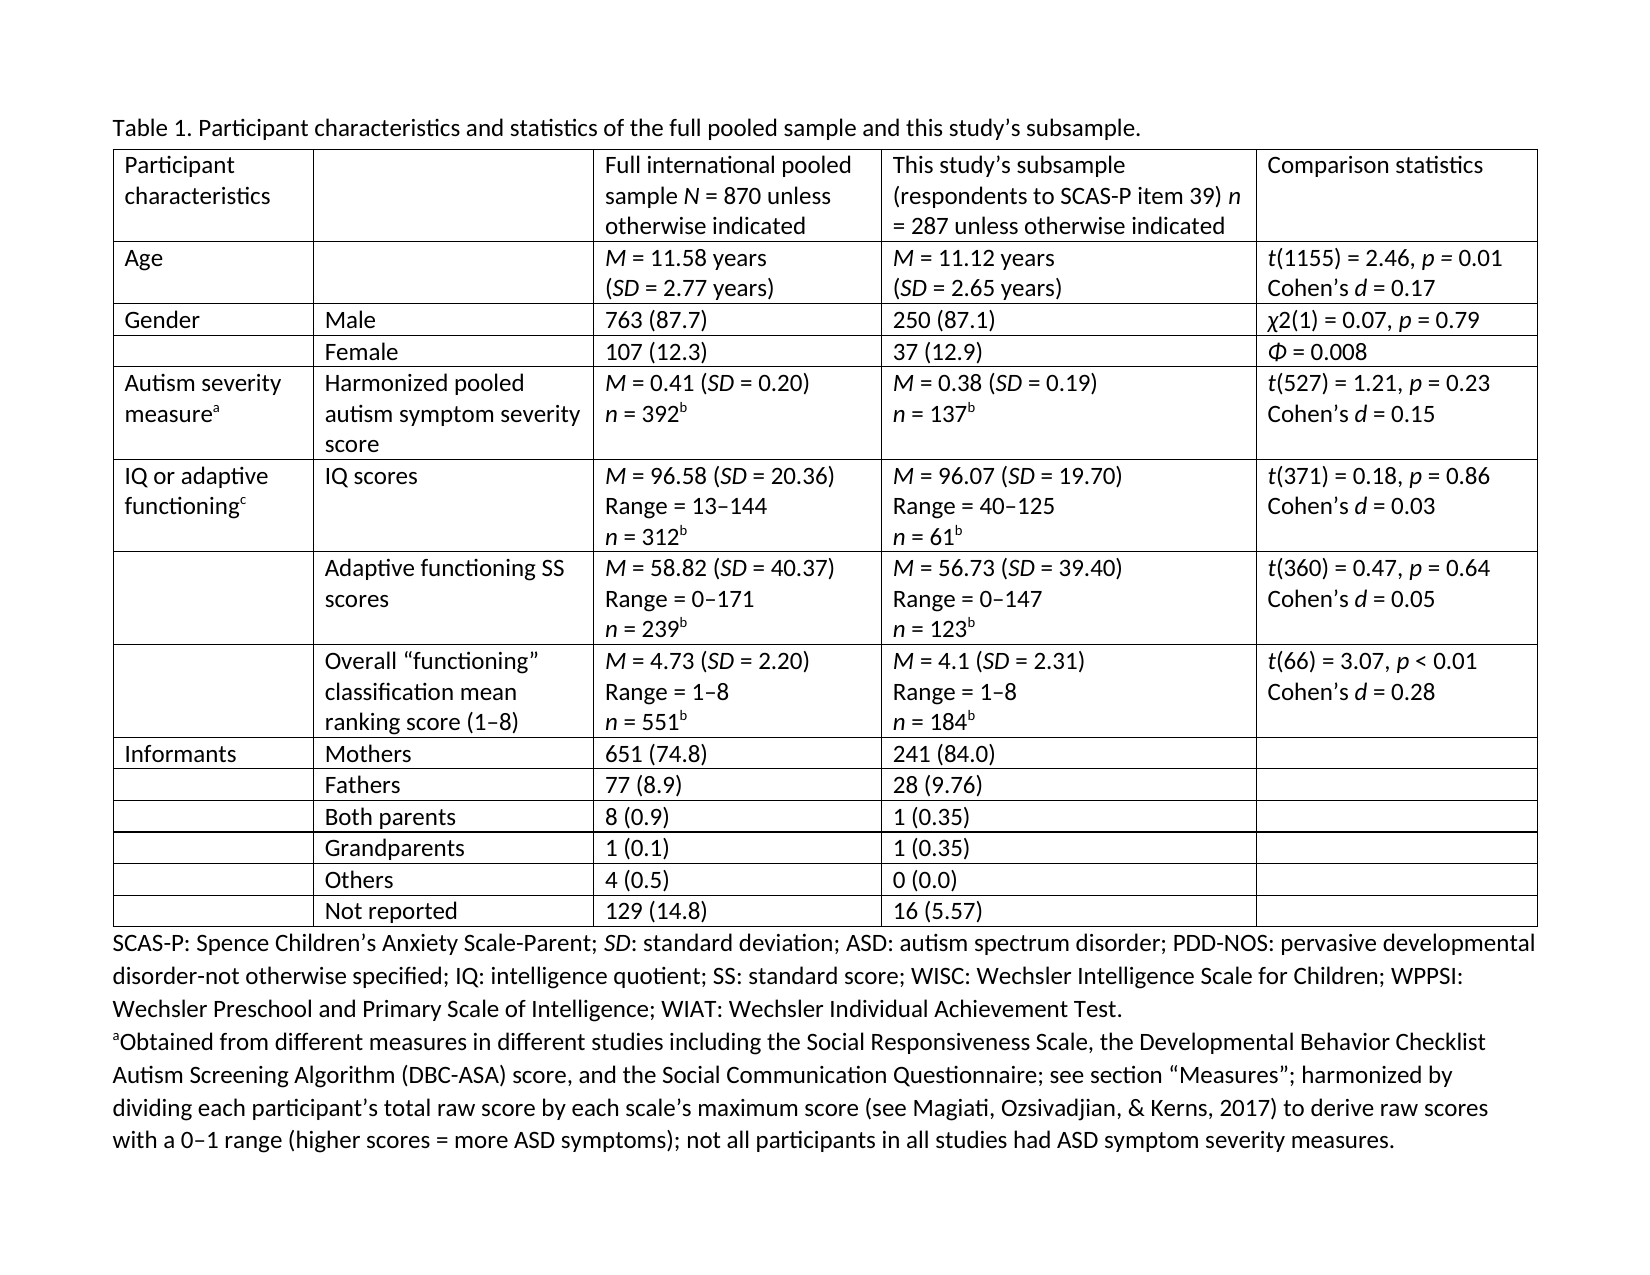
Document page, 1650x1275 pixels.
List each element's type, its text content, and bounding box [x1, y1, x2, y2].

table_cell t(527) = 1.21, p = 0.23 Cohen’s d = 0.15 [1257, 367, 1537, 459]
table_cell [314, 242, 593, 303]
table_cell [1257, 769, 1537, 800]
table_cell t(371) = 0.18, p = 0.86 Cohen’s d = 0.03 [1257, 460, 1537, 551]
table_cell 1 (0.35) [882, 801, 1256, 831]
table_cell t(1155) = 2.46, p = 0.01 Cohen’s d = 0.17 [1257, 242, 1537, 303]
text Table 1. Participant characteristics and statistics of the full pooled sample and this study’s subsample. [112, 112, 1537, 143]
table_cell 1 (0.35) [882, 833, 1256, 863]
table_cell Not reported [314, 896, 593, 926]
table_cell M = 4.73 (SD = 2.20) Range = 1–8 n = 551b [594, 645, 881, 737]
table_cell [1257, 738, 1537, 768]
table_cell IQ scores [314, 460, 593, 551]
table_header This study’s subsample (respondents to SCAS-P item 39) n = 287 unless otherwise indicated [882, 150, 1256, 241]
table_cell M = 58.82 (SD = 40.37) Range = 0–171 n = 239b [594, 552, 881, 644]
table_cell 28 (9.76) [882, 769, 1256, 800]
table_cell [114, 769, 313, 800]
table_cell Φ = 0.008 [1257, 336, 1537, 366]
table_cell 4 (0.5) [594, 864, 881, 894]
table_cell 1 (0.1) [594, 833, 881, 863]
table_cell 241 (84.0) [882, 738, 1256, 768]
table_cell [1257, 833, 1537, 863]
table_cell M = 0.38 (SD = 0.19) n = 137b [882, 367, 1256, 459]
table_cell 77 (8.9) [594, 769, 881, 800]
text SCAS-P: Spence Children’s Anxiety Scale-Parent; SD: standard deviation; ASD: autism spectrum disorder; PDD-NOS: pervasive developmental disorder-not otherwise specified; IQ: intelligence quotient; SS: standard score; WISC: Wechsler Intelligence Scale for Children; WPPSI: Wechsler Preschool and Primary Scale of Intelligence; WIAT: Wechsler Individual Achievement Test. [112, 927, 1537, 1023]
table_cell M = 11.58 years (SD = 2.77 years) [594, 242, 881, 303]
table_cell Adaptive functioning SS scores [314, 552, 593, 644]
table_cell [1257, 896, 1537, 926]
table_cell χ2(1) = 0.07, p = 0.79 [1257, 304, 1537, 335]
table_header Comparison statistics [1257, 150, 1537, 241]
table_cell Others [314, 864, 593, 894]
table_cell 250 (87.1) [882, 304, 1256, 335]
table_cell M = 96.07 (SD = 19.70) Range = 40–125 n = 61b [882, 460, 1256, 551]
table_cell 763 (87.7) [594, 304, 881, 335]
text aObtained from different measures in different studies including the Social Responsiveness Scale, the Developmental Behavior Checklist Autism Screening Algorithm (DBC-ASA) score, and the Social Communication Questionnaire; see section “Measures”; harmonized by dividing each participant’s total raw score by each scale’s maximum score (see Magiati, Ozsivadjian, & Kerns, 2017) to derive raw scores with a 0–1 range (higher scores = more ASD symptoms); not all participants in all studies had ASD symptom severity measures. [112, 1026, 1537, 1155]
table_cell [114, 801, 313, 831]
table_cell 651 (74.8) [594, 738, 881, 768]
table_cell 16 (5.57) [882, 896, 1256, 926]
table_cell Overall “functioning” classification mean ranking score (1–8) [314, 645, 593, 737]
table_cell Gender [114, 304, 313, 335]
table_header Participant characteristics [114, 150, 313, 241]
table_cell [1257, 801, 1537, 831]
table_cell Age [114, 242, 313, 303]
table_cell t(66) = 3.07, p < 0.01 Cohen’s d = 0.28 [1257, 645, 1537, 737]
table_cell 37 (12.9) [882, 336, 1256, 366]
table_cell Grandparents [314, 833, 593, 863]
table_cell Mothers [314, 738, 593, 768]
table_cell [1257, 864, 1537, 894]
table_cell IQ or adaptive functioningc [114, 460, 313, 551]
table_cell [114, 336, 313, 366]
table_cell M = 4.1 (SD = 2.31) Range = 1–8 n = 184b [882, 645, 1256, 737]
table_cell Both parents [314, 801, 593, 831]
table_cell [114, 552, 313, 644]
table_cell [114, 896, 313, 926]
table_cell M = 96.58 (SD = 20.36) Range = 13–144 n = 312b [594, 460, 881, 551]
table_cell 107 (12.3) [594, 336, 881, 366]
table_cell Harmonized pooled autism symptom severity score [314, 367, 593, 459]
table_header Full international pooled sample N = 870 unless otherwise indicated [594, 150, 881, 241]
table_cell Autism severity measurea [114, 367, 313, 459]
table_cell M = 56.73 (SD = 39.40) Range = 0–147 n = 123b [882, 552, 1256, 644]
table_cell Female [314, 336, 593, 366]
table_cell [114, 833, 313, 863]
table_cell [114, 864, 313, 894]
table_cell Male [314, 304, 593, 335]
table_cell 129 (14.8) [594, 896, 881, 926]
table_header [314, 150, 593, 241]
table_cell Fathers [314, 769, 593, 800]
table_cell M = 0.41 (SD = 0.20) n = 392b [594, 367, 881, 459]
table_cell 0 (0.0) [882, 864, 1256, 894]
table_cell 8 (0.9) [594, 801, 881, 831]
table_cell [114, 645, 313, 737]
table_cell Informants [114, 738, 313, 768]
table_cell t(360) = 0.47, p = 0.64 Cohen’s d = 0.05 [1257, 552, 1537, 644]
table_cell M = 11.12 years (SD = 2.65 years) [882, 242, 1256, 303]
